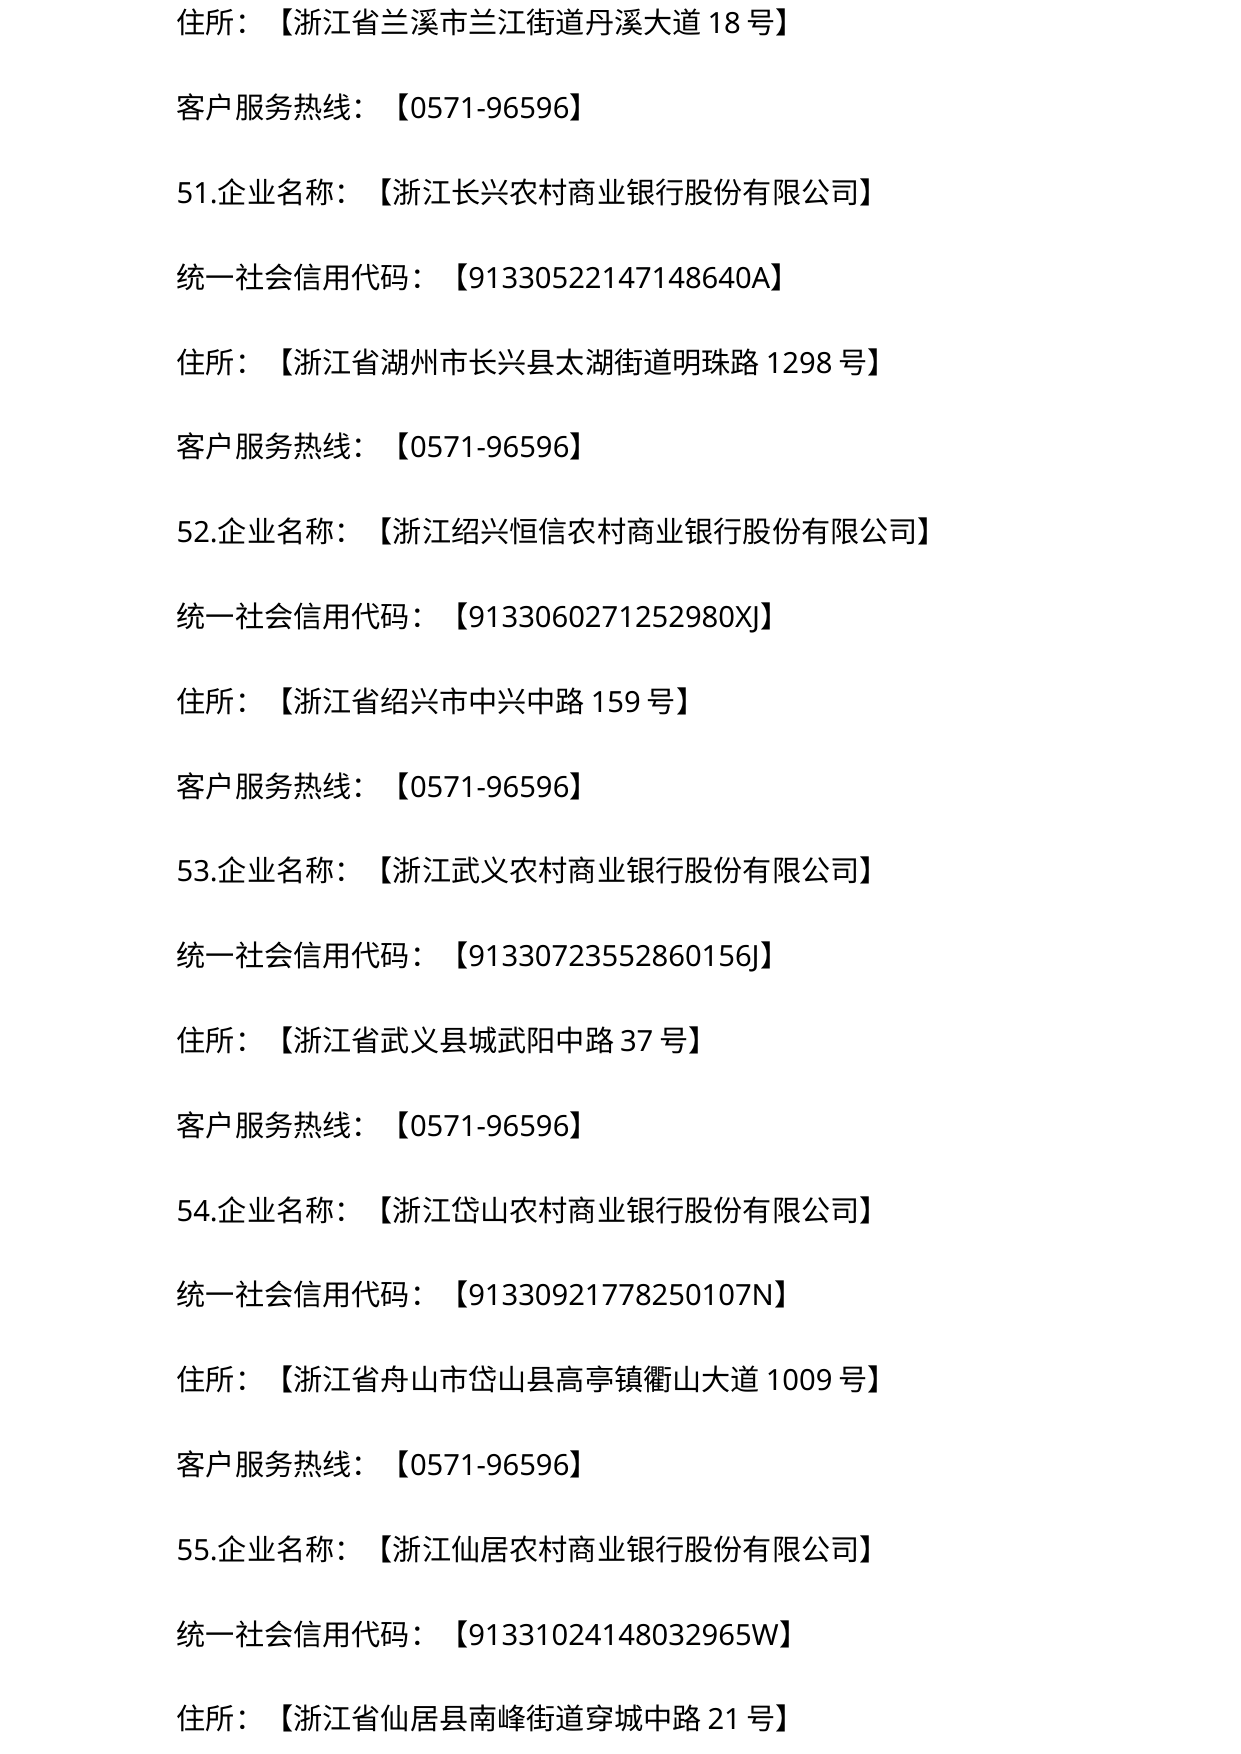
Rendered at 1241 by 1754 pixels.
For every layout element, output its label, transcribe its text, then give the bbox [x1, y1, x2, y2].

text 统一社会信用代码：【91331024148032965W】 [118, 1611, 1093, 1653]
text 住所：【浙江省湖州市长兴县太湖街道明珠路1298号】 [118, 339, 1093, 382]
text 住所：【浙江省武义县城武阳中路37号】 [118, 1017, 1093, 1060]
text 住所：【浙江省舟山市岱山县高亭镇衢山大道1009号】 [118, 1357, 1093, 1399]
text 统一社会信用代码：【91330522147148640A】 [118, 254, 1093, 297]
text 客户服务热线：【0571-96596】 [118, 424, 1093, 466]
text 55.企业名称：【浙江仙居农村商业银行股份有限公司】 [118, 1526, 1093, 1569]
text 住所：【浙江省兰溪市兰江街道丹溪大道18号】 [118, 0, 1093, 42]
text 客户服务热线：【0571-96596】 [118, 1441, 1093, 1484]
text 54.企业名称：【浙江岱山农村商业银行股份有限公司】 [118, 1187, 1093, 1229]
text 统一社会信用代码：【9133060271252980XJ】 [118, 593, 1093, 636]
text 客户服务热线：【0571-96596】 [118, 1102, 1093, 1145]
text 51.企业名称：【浙江长兴农村商业银行股份有限公司】 [118, 169, 1093, 212]
text 客户服务热线：【0571-96596】 [118, 85, 1093, 127]
text 统一社会信用代码：【91330723552860156J】 [118, 933, 1093, 975]
text 住所：【浙江省仙居县南峰街道穿城中路21号】 [118, 1696, 1093, 1738]
text 52.企业名称：【浙江绍兴恒信农村商业银行股份有限公司】 [118, 509, 1093, 551]
text 统一社会信用代码：【91330921778250107N】 [118, 1272, 1093, 1314]
text 53.企业名称：【浙江武义农村商业银行股份有限公司】 [118, 848, 1093, 890]
text 客户服务热线：【0571-96596】 [118, 763, 1093, 806]
text 住所：【浙江省绍兴市中兴中路159号】 [118, 678, 1093, 721]
